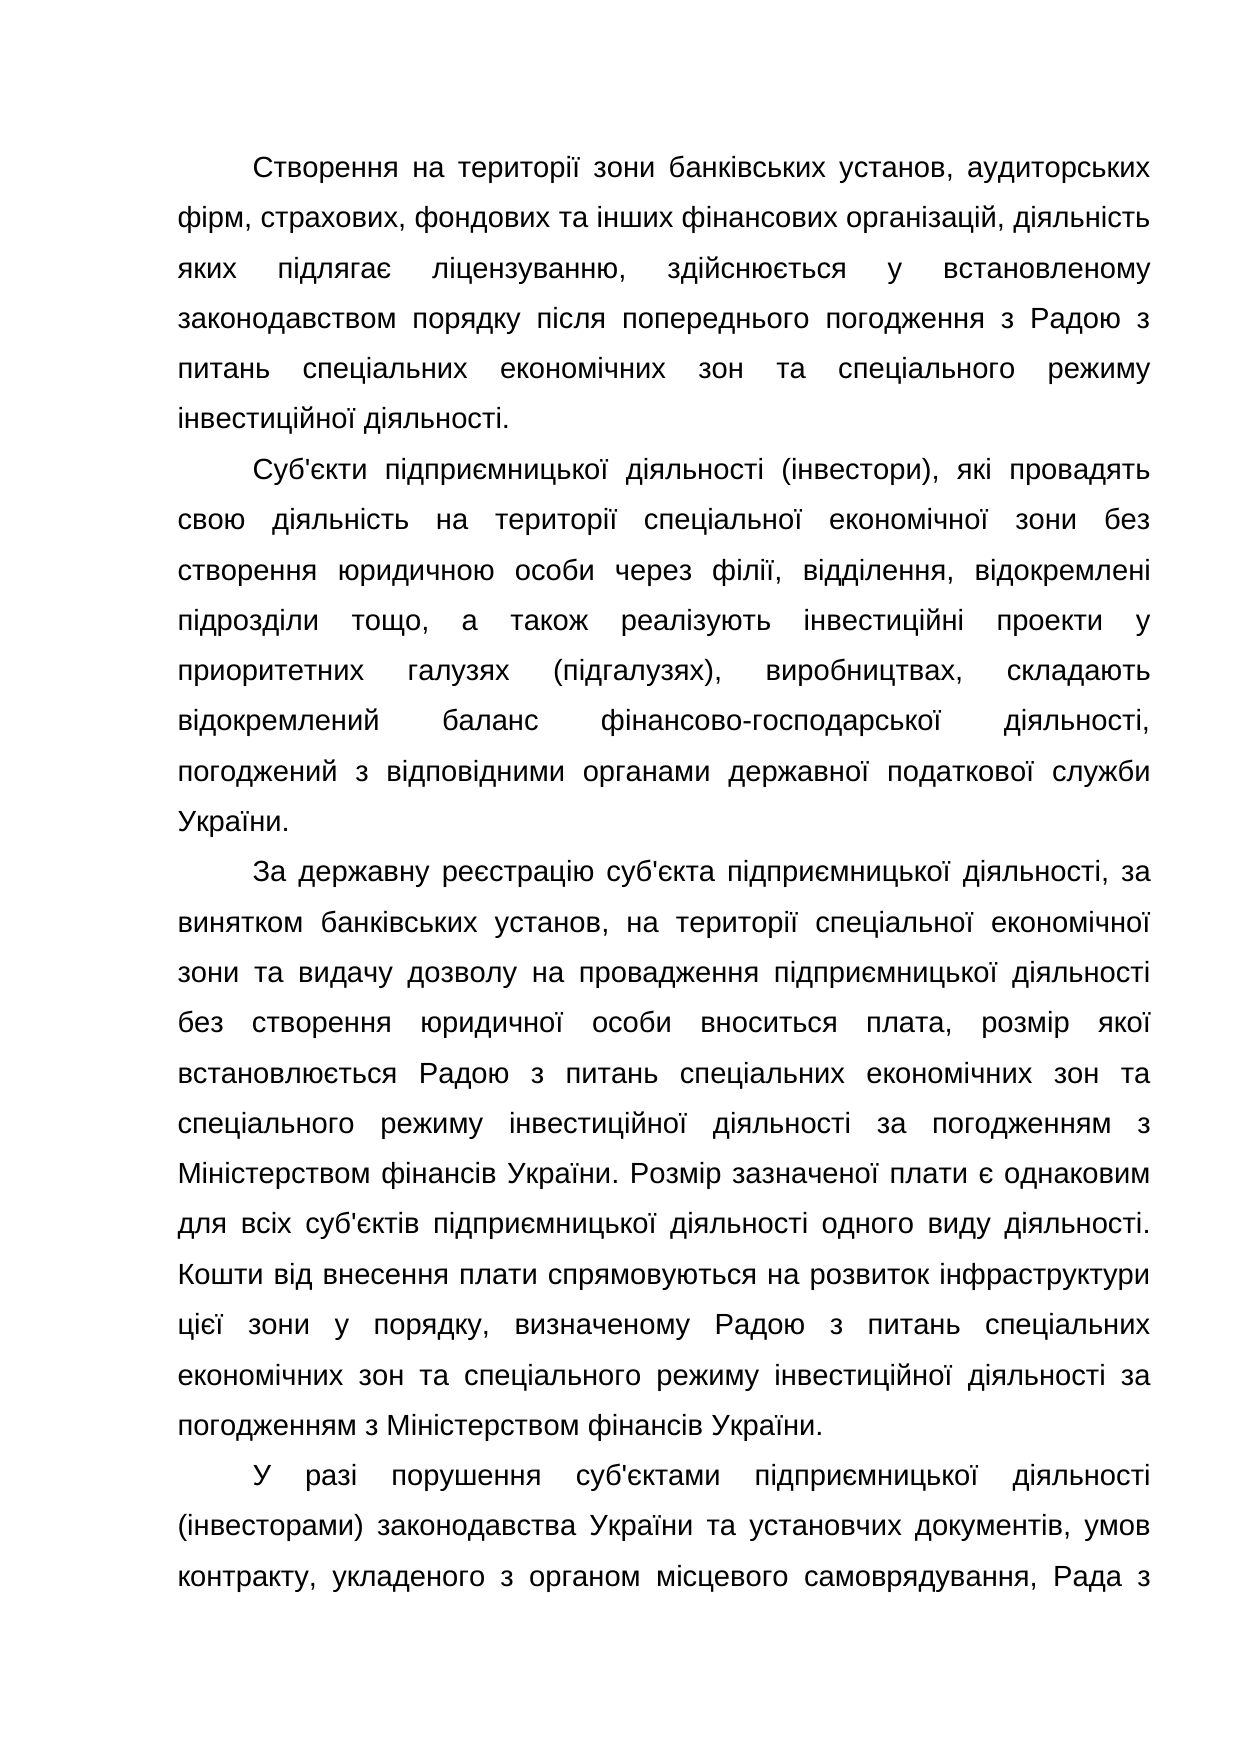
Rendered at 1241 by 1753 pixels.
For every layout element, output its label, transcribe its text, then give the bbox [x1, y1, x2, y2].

text Суб'єкти підприємницької діяльності (інвестори), які провадять свою діяльність на території спеціальної економічної зони без створення юридичною особи через філії, відділення, відокремлені підрозділи тощо, а також реалізують інвестиційні проекти у приоритетних галузях (підгалузях), виробництвах, складають відокремлений баланс фінансово-господарської діяльності, погоджений з відповідними органами державної податкової служби України. [177, 452, 1152, 838]
text За державну реєстрацію суб'єкта підприємницької діяльності, за винятком банківських установ, на території спеціальної економічної зони та видачу дозволу на провадження підприємницької діяльності без створення юридичної особи вноситься плата, розмір якої встановлюється Радою з питань спеціальних економічних зон та спеціального режиму інвестиційної діяльності за погодженням з Міністерством фінансів України. Розмір зазначеної плати є однаковим для всіх суб'єктів підприємницької діяльності одного виду діяльності. Кошти від внесення плати спрямовуються на розвиток інфраструктури цієї зони у порядку, визначеному Радою з питань спеціальних економічних зон та спеціального режиму інвестиційної діяльності за погодженням з Міністерством фінансів України. [177, 854, 1152, 1441]
text Створення на території зони банківських установ, аудиторських фірм, страхових, фондових та інших фінансових організацій, діяльність яких підлягає ліцензуванню, здійснюється у встановленому законодавством порядку після попереднього погодження з Радою з питань спеціальних економічних зон та спеціального режиму інвестиційної діяльності. [177, 150, 1152, 435]
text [177, 1458, 1152, 1592]
